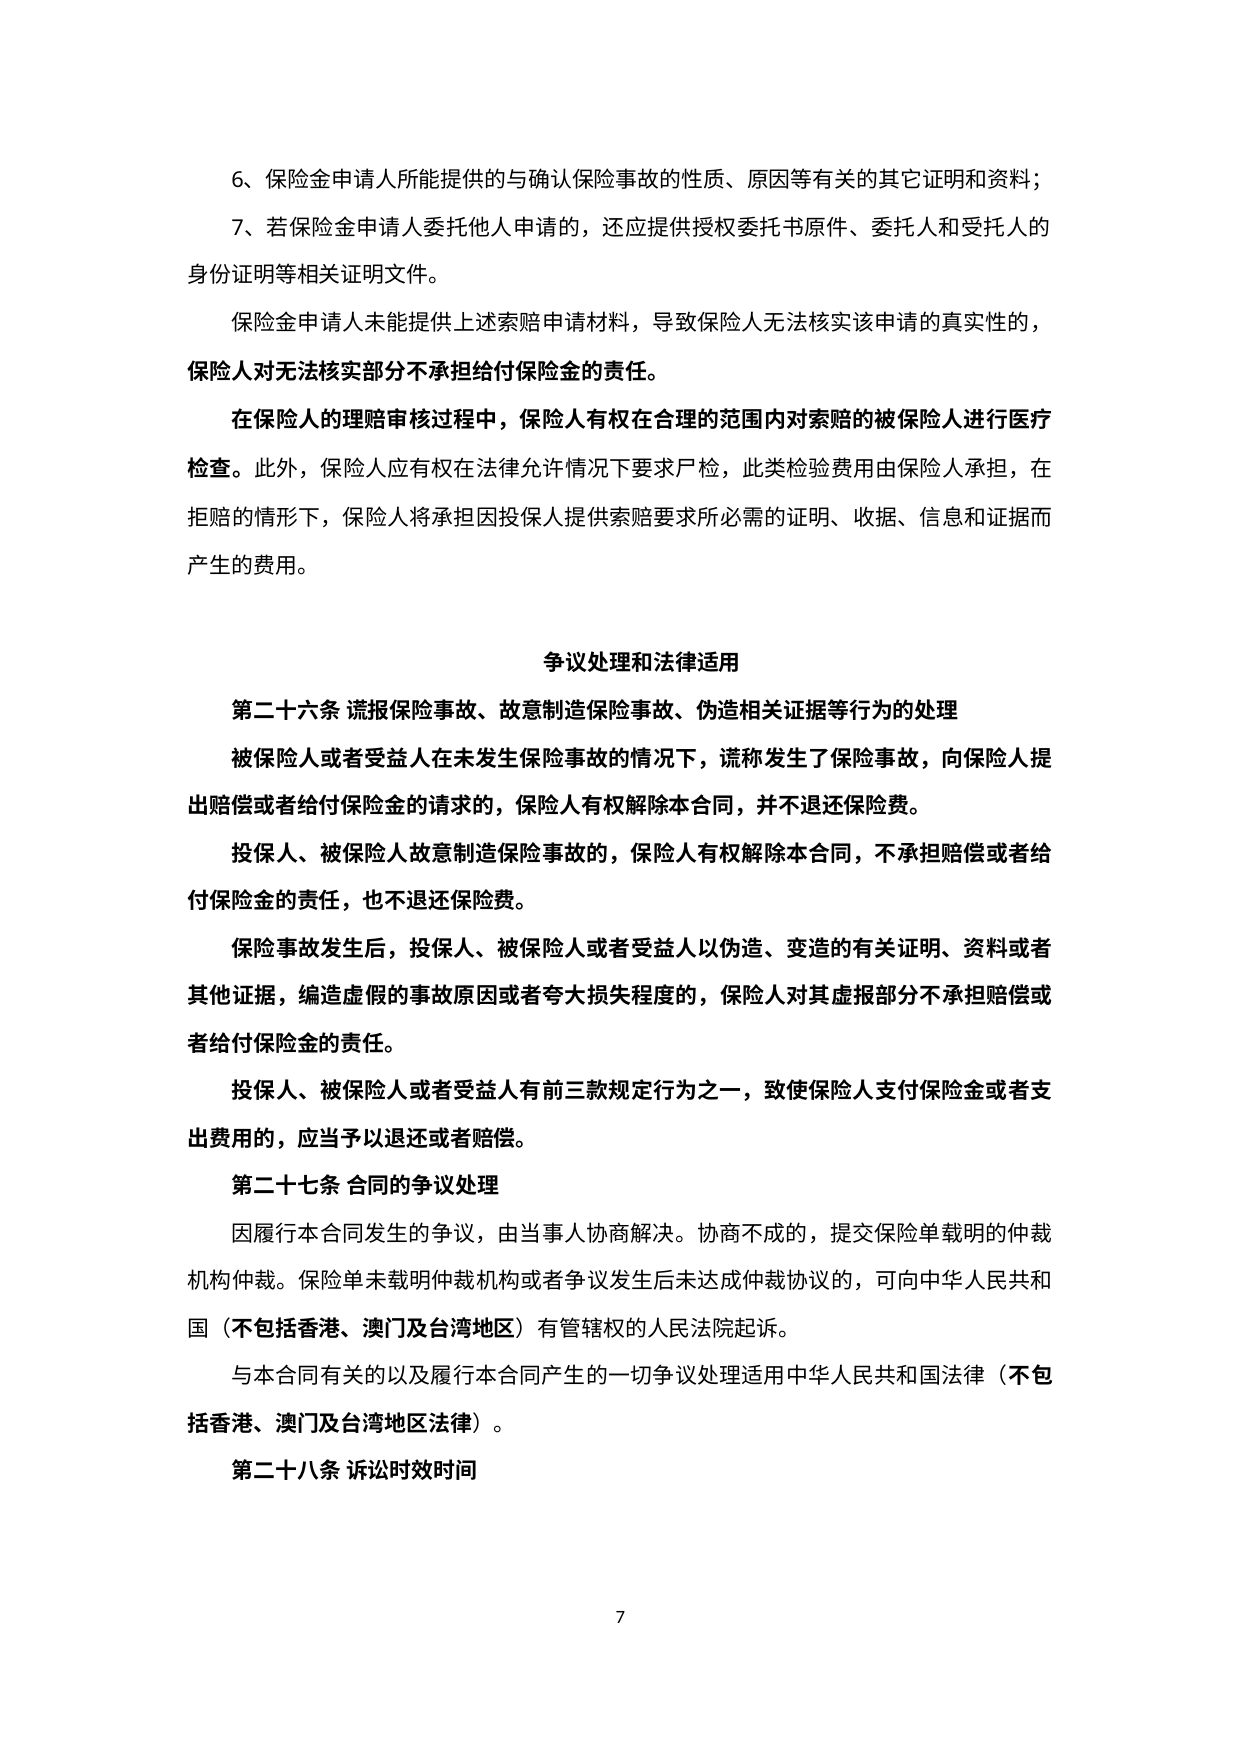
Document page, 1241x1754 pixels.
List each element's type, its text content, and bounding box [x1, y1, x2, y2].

list 诉讼时效时间 [187, 1453, 1053, 1486]
text 7、若保险金申请人委托他人申请的，还应提供授权委托书原件、委托人和受托人的身份证明等相关证明文件。 [187, 209, 1053, 289]
text 在保险人的理赔审核过程中，保险人有权在合理的范围内对索赔的被保险人进行医疗检查。此外，保险人应有权在法律允许情况下要求尸检，此类检验费用由保险人承担，在拒赔的情形下，保险人将承担因投保人提供索赔要求所必需的证明、收据、信息和证据而产生的费用。 [187, 402, 1053, 581]
list 合同的争议处理 [187, 1168, 1053, 1200]
text 与本合同有关的以及履行本合同产生的一切争议处理适用中华人民共和国法律（不包括香港、澳门及台湾地区法律）。 [187, 1358, 1053, 1437]
text 投保人、被保险人故意制造保险事故的，保险人有权解除本合同，不承担赔偿或者给付保险金的责任，也不退还保险费。 [187, 836, 1053, 915]
text 投保人、被保险人或者受益人有前三款规定行为之一，致使保险人支付保险金或者支出费用的，应当予以退还或者赔偿。 [187, 1073, 1053, 1152]
text 因履行本合同发生的争议，由当事人协商解决。协商不成的，提交保险单载明的仲裁机构仲裁。保险单未载明仲裁机构或者争议发生后未达成仲裁协议的，可向中华人民共和国（不包括香港、澳门及台湾地区）有管辖权的人民法院起诉。 [187, 1216, 1053, 1342]
text 争议处理和法律适用 [187, 645, 1053, 677]
text 被保险人或者受益人在未发生保险事故的情况下，谎称发生了保险事故，向保险人提出赔偿或者给付保险金的请求的，保险人有权解除本合同，并不退还保险费。 [187, 741, 1053, 820]
list 谎报保险事故、故意制造保险事故、伪造相关证据等行为的处理 [187, 693, 1053, 725]
text 6、保险金申请人所能提供的与确认保险事故的性质、原因等有关的其它证明和资料； [187, 162, 1053, 194]
text 保险事故发生后，投保人、被保险人或者受益人以伪造、变造的有关证明、资料或者其他证据，编造虚假的事故原因或者夸大损失程度的，保险人对其虚报部分不承担赔偿或者给付保险金的责任。 [187, 931, 1053, 1057]
text 保险金申请人未能提供上述索赔申请材料，导致保险人无法核实该申请的真实性的，保险人对无法核实部分不承担给付保险金的责任。 [187, 305, 1053, 386]
